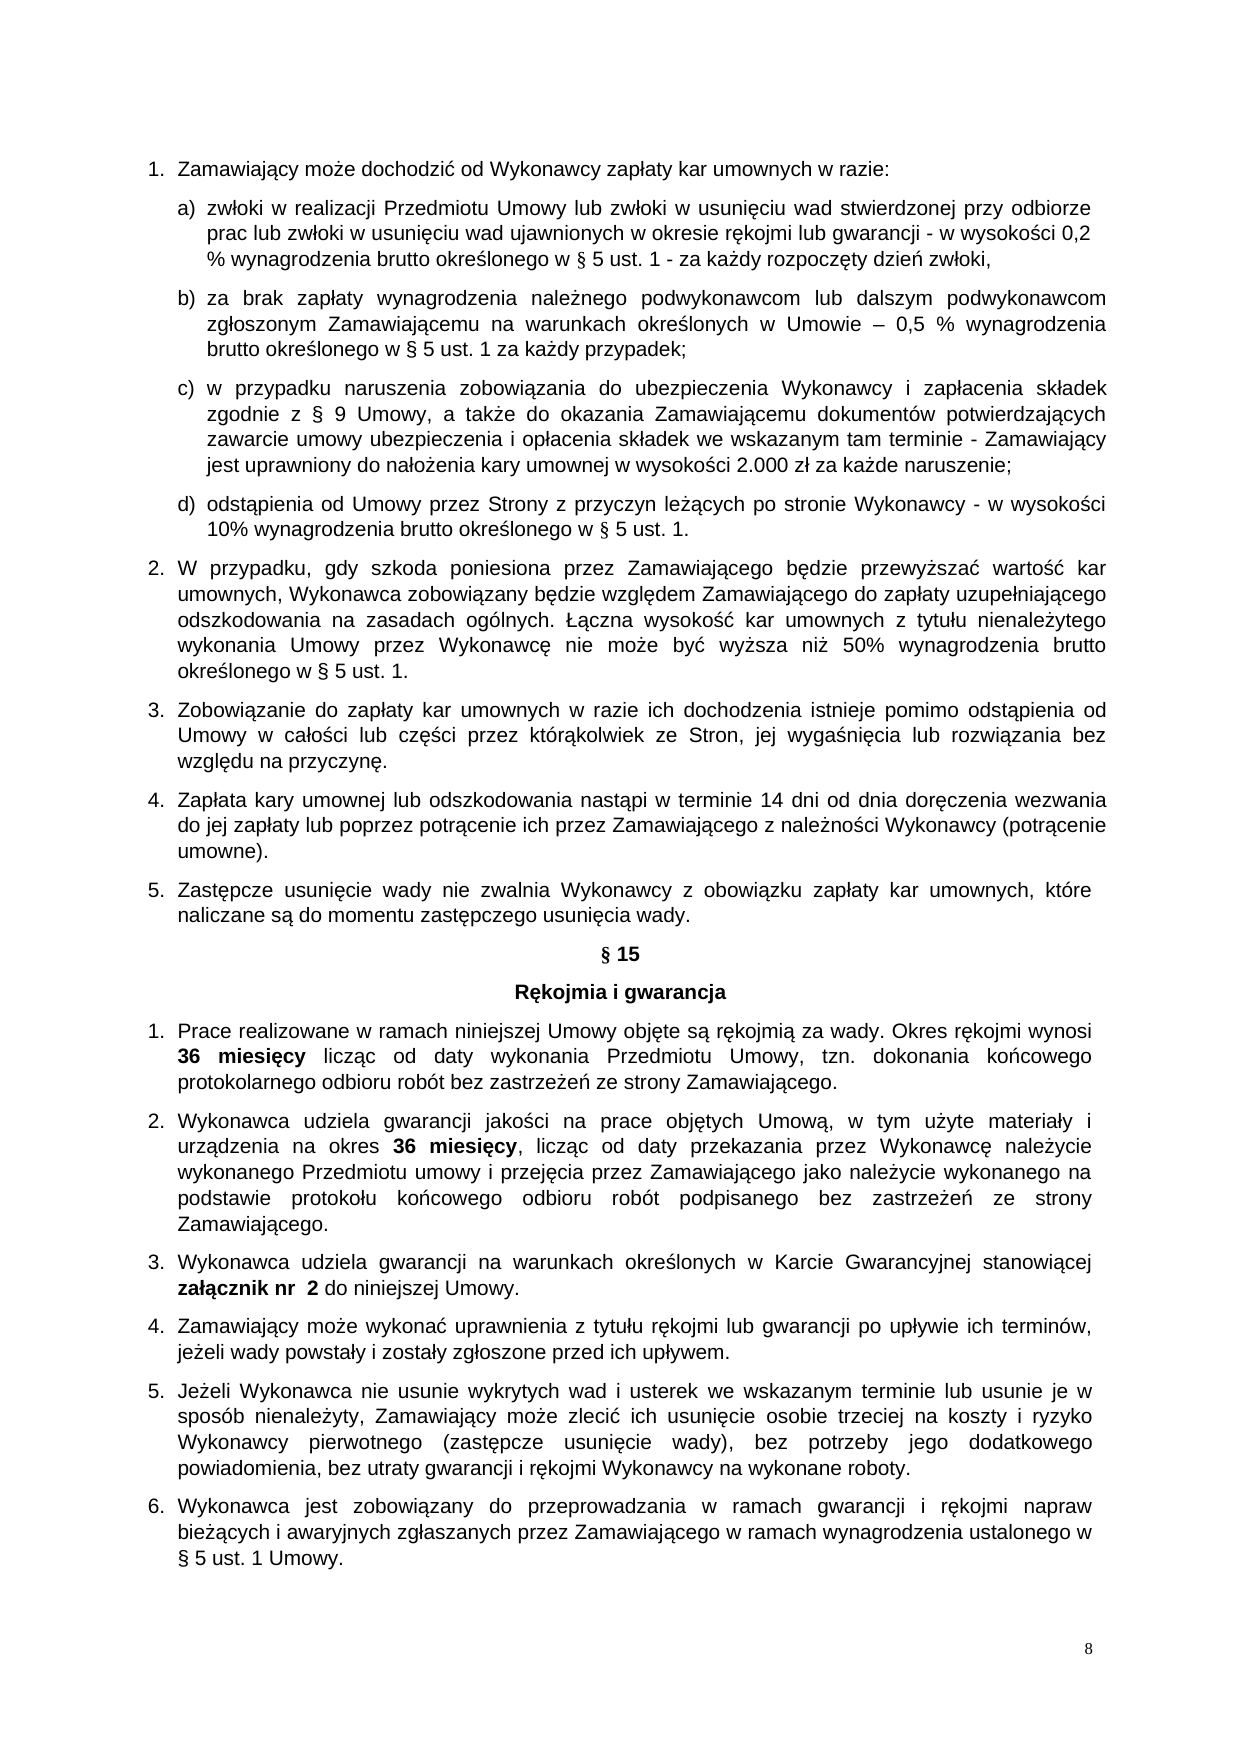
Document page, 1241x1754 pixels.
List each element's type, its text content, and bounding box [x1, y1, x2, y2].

list Zamawiający może dochodzić od Wykonawcy zapłaty kar umownych w razie: [148, 157, 1093, 181]
list Zapłata kary umownej lub odszkodowania nastąpi w terminie 14 dni od dnia doręczenia wezwania do jej zapłaty lub poprzez potrącenie ich przez Zamawiającego z należności Wykonawcy (potrącenie umowne). [148, 787, 1108, 863]
list Zobowiązanie do zapłaty kar umownych w razie ich dochodzenia istnieje pomimo odstąpienia od Umowy w całości lub części przez którąkolwiek ze Stron, jej wygaśnięcia lub rozwiązania bez względu na przyczynę. [148, 697, 1108, 773]
list Wykonawca udziela gwarancji na warunkach określonych w Karcie Gwarancyjnej stanowiącej załącznik nr 2 do niniejszej Umowy. [148, 1250, 1093, 1300]
list Zamawiający może wykonać uprawnienia z tytułu rękojmi lub gwarancji po upływie ich terminów, jeżeli wady powstały i zostały zgłoszone przed ich upływem. [148, 1314, 1093, 1364]
list Prace realizowane w ramach niniejszej Umowy objęte są rękojmią za wady. Okres rękojmi wynosi 36 miesięcy licząc od daty wykonania Przedmiotu Umowy, tzn. dokonania końcowego protokolarnego odbioru robót bez zastrzeżeń ze strony Zamawiającego. [148, 1018, 1093, 1094]
list w przypadku naruszenia zobowiązania do ubezpieczenia Wykonawcy i zapłacenia składek zgodnie z § 9 Umowy, a także do okazania Zamawiającemu dokumentów potwierdzających zawarcie umowy ubezpieczenia i opłacenia składek we wskazanym tam terminie - Zamawiający jest uprawniony do nałożenia kary umownej w wysokości 2.000 zł za każde naruszenie; [177, 376, 1108, 477]
list W przypadku, gdy szkoda poniesiona przez Zamawiającego będzie przewyższać wartość kar umownych, Wykonawca zobowiązany będzie względem Zamawiającego do zapłaty uzupełniającego odszkodowania na zasadach ogólnych. Łączna wysokość kar umownych z tytułu nienależytego wykonania Umowy przez Wykonawcę nie może być wyższa niż 50% wynagrodzenia brutto określonego w § 5 ust. 1. [148, 556, 1108, 683]
list zwłoki w realizacji Przedmiotu Umowy lub zwłoki w usunięciu wad stwierdzonej przy odbiorze prac lub zwłoki w usunięciu wad ujawnionych w okresie rękojmi lub gwarancji - w wysokości 0,2 % wynagrodzenia brutto określonego w 5 ust. 1 - za każdy rozpoczęty dzień zwłoki, [177, 195, 1093, 271]
text 15 [148, 942, 1093, 966]
list Wykonawca udziela gwarancji jakości na prace objętych Umową, w tym użyte materiały i urządzenia na okres 36 miesięcy, licząc od daty przekazania przez Wykonawcę należycie wykonanego Przedmiotu umowy i przejęcia przez Zamawiającego jako należycie wykonanego na podstawie protokołu końcowego odbioru robót podpisanego bez zastrzeżeń ze strony Zamawiającego. [148, 1108, 1093, 1236]
text Rękojmia i gwarancja [148, 980, 1093, 1004]
list Wykonawca jest zobowiązany do przeprowadzania w ramach gwarancji i rękojmi napraw bieżących i awaryjnych zgłaszanych przez Zamawiającego w ramach wynagrodzenia ustalonego w § 5 ust. 1 Umowy. [148, 1494, 1093, 1570]
list odstąpienia od Umowy przez Strony z przyczyn leżących po stronie Wykonawcy - w wysokości 10% wynagrodzenia brutto określonego w 5 ust. 1. [177, 491, 1108, 541]
list Zastępcze usunięcie wady nie zwalnia Wykonawcy z obowiązku zapłaty kar umownych, które naliczane są do momentu zastępczego usunięcia wady. [148, 877, 1093, 927]
list Jeżeli Wykonawca nie usunie wykrytych wad i usterek we wskazanym terminie lub usunie je w sposób nienależyty, Zamawiający może zlecić ich usunięcie osobie trzeciej na koszty i ryzyko Wykonawcy pierwotnego (zastępcze usunięcie wady), bez potrzeby jego dodatkowego powiadomienia, bez utraty gwarancji i rękojmi Wykonawcy na wykonane roboty. [148, 1378, 1093, 1480]
list za brak zapłaty wynagrodzenia należnego podwykonawcom lub dalszym podwykonawcom zgłoszonym Zamawiającemu na warunkach określonych w Umowie – 0,5 % wynagrodzenia brutto określonego w § 5 ust. 1 za każdy przypadek; [177, 286, 1108, 361]
